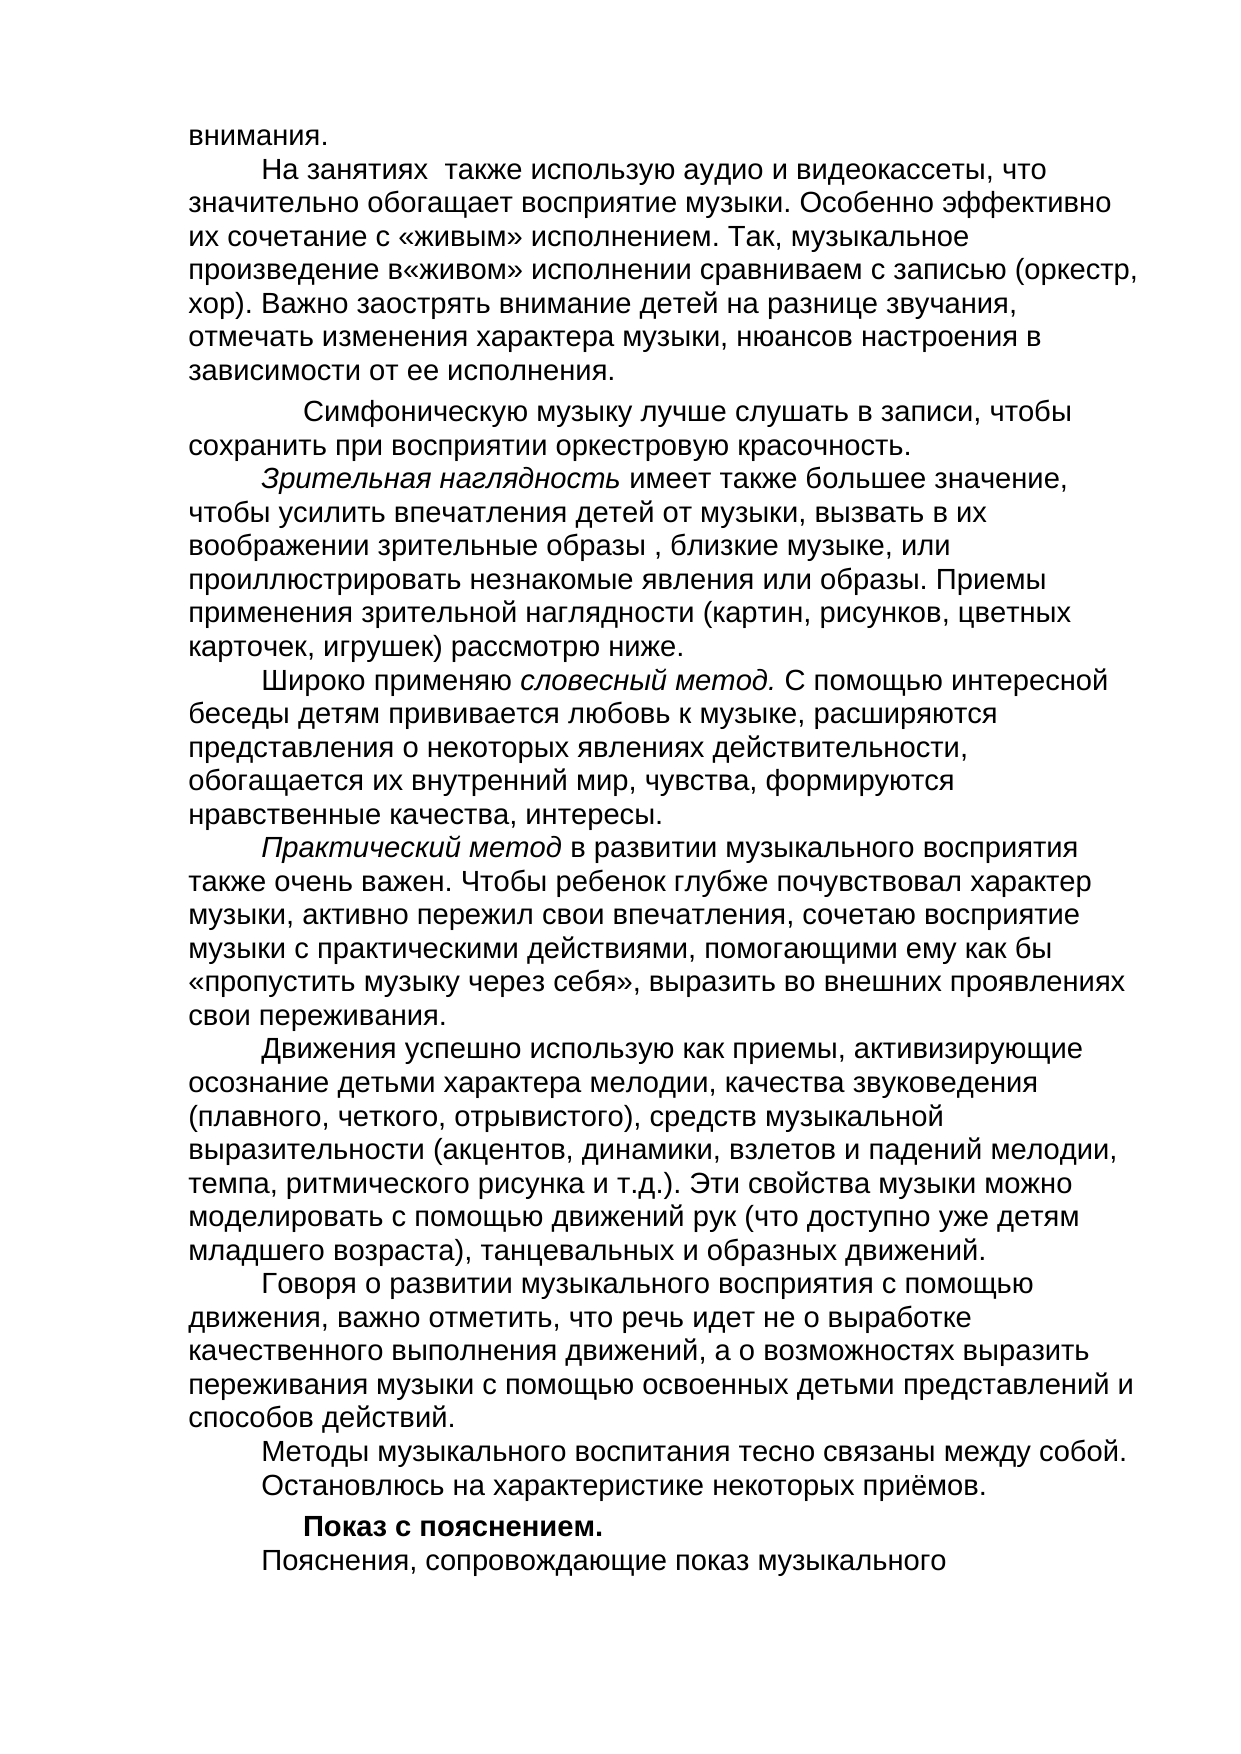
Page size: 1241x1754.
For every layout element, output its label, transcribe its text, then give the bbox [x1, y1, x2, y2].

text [188, 1509, 1141, 1576]
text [188, 118, 1141, 386]
text Симфоническую музыку лучше слушать в записи, чтобы сохранить при восприятии оркестровую красочность. Зрительная наглядность имеет также большее значение, чтобы усилить впечатления детей от музыки, вызвать в их воображении зрительные образы , близкие музыке, или проиллюстрировать незнакомые явления или образы. Приемы применения зрительной наглядности (картин, рисунков, цветных карточек, игрушек) рассмотрю ниже. Широко применяю словесный метод. С помощью интересной беседы детям прививается любовь к музыке, расширяются представления о некоторых явлениях действительности, обогащается их внутренний мир, чувства, формируются нравственные качества, интересы. Практический метод в развитии музыкального восприятия также очень важен. Чтобы ребенок глубже почувствовал характер музыки, активно пережил свои впечатления, сочетаю восприятие музыки с практическими действиями, помогающими ему как бы «пропустить музыку через себя», выразить во внешних проявлениях свои переживания. Движения успешно использую как приемы, активизирующие осознание детьми характера мелодии, качества звуковедения (плавного, четкого, отрывистого), средств музыкальной выразительности (акцентов, динамики, взлетов и падений мелодии, темпа, ритмического рисунка и т.д.). Эти свойства музыки можно моделировать с помощью движений рук (что доступно уже детям младшего возраста), танцевальных и образных движений. Говоря о развитии музыкального восприятия с помощью движения, важно отметить, что речь идет не о выработке качественного выполнения движений, а о возможностях выразить переживания музыки с помощью освоенных детьми представлений и способов действий. Методы музыкального воспитания тесно связаны между собой. Остановлюсь на характеристике некоторых приёмов. [188, 394, 1141, 1501]
